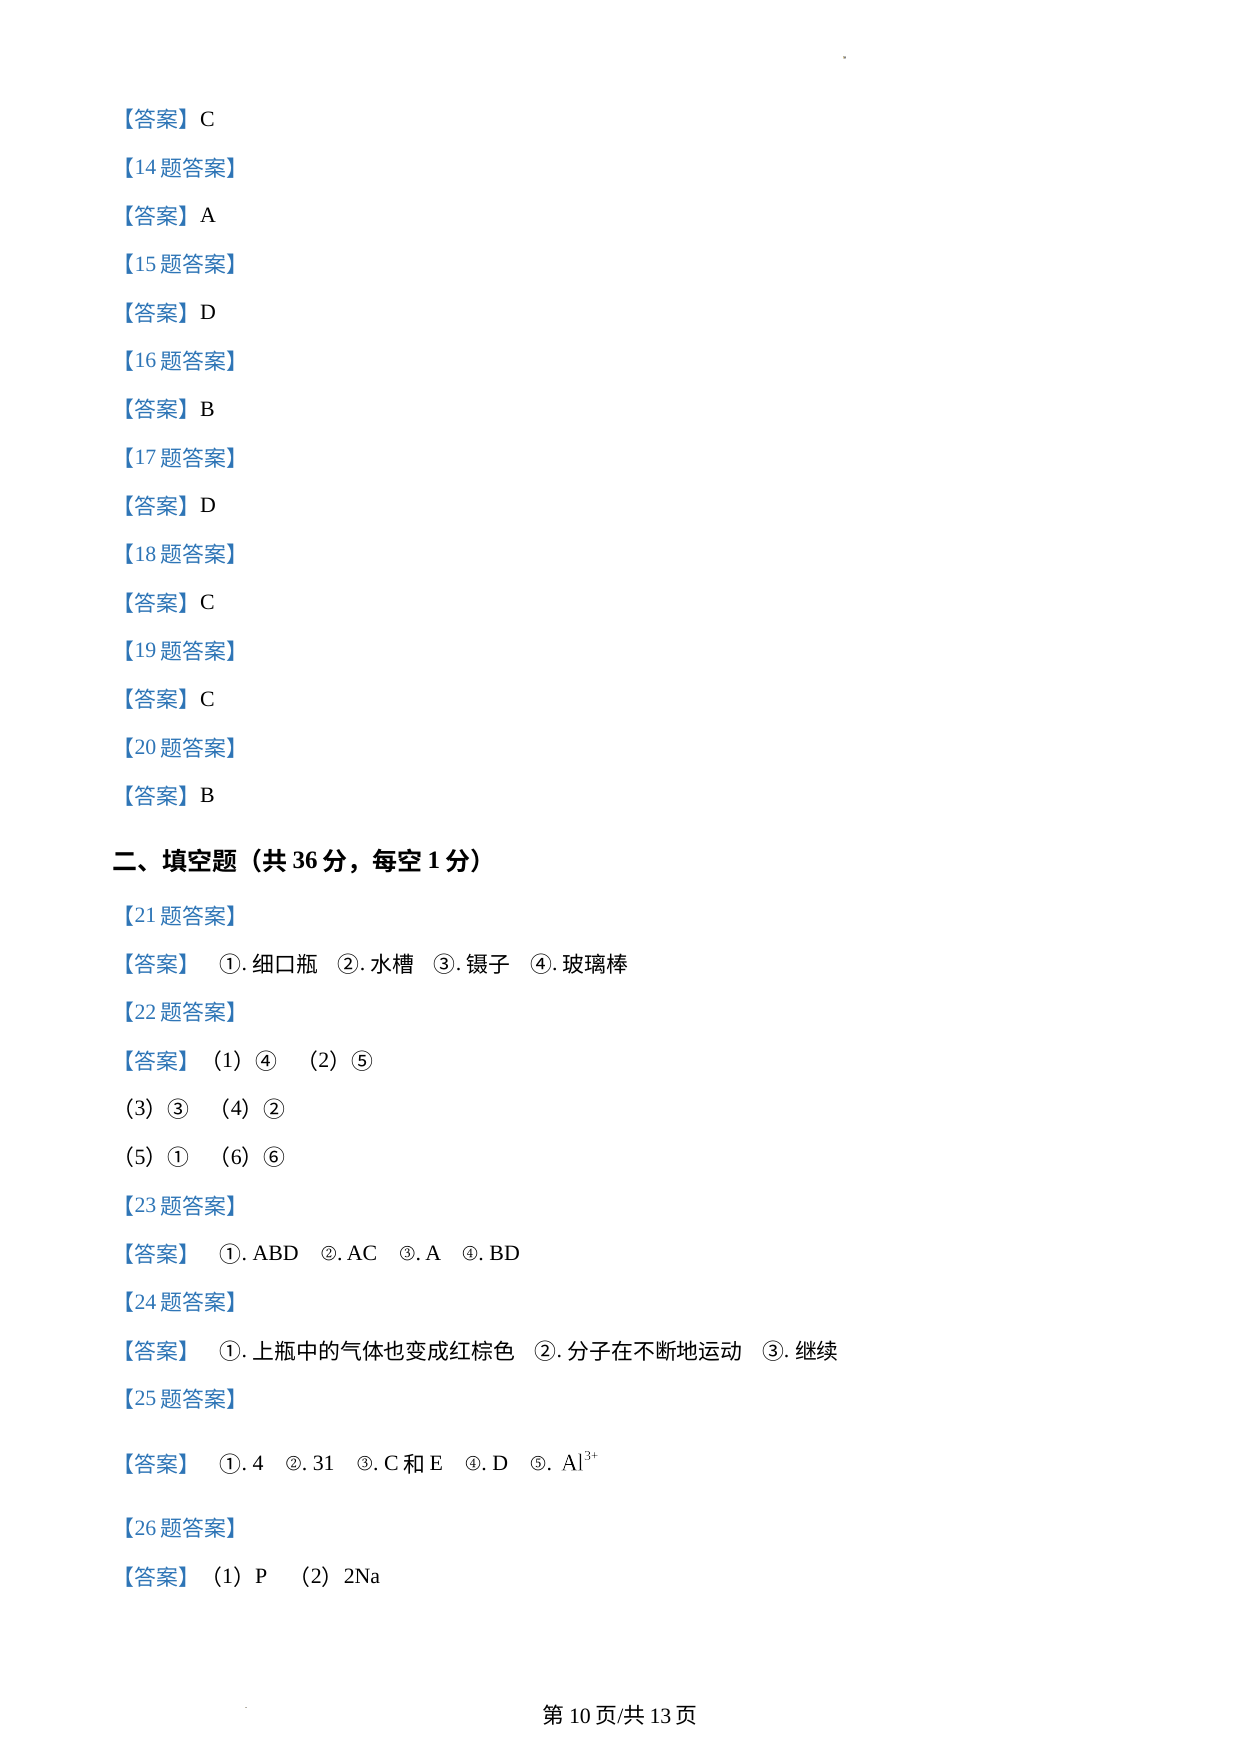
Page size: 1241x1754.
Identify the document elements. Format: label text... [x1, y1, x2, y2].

text 【答案】D [112, 488, 1128, 521]
text 【15题答案】 [112, 247, 1128, 279]
text 【答案】（1）④ （2）⑤ [112, 1043, 1128, 1076]
text 【答案】B [112, 778, 1128, 811]
text 【答案】C [112, 682, 1128, 714]
text 【14题答案】 [112, 150, 1128, 183]
text 【19题答案】 [112, 633, 1128, 666]
text 【18题答案】 [112, 537, 1128, 569]
text 【答案】 ①. 4 ②. 31 ③. C和E ④. D ⑤. [112, 1430, 1128, 1495]
text （5）① （6）⑥ [112, 1140, 1128, 1172]
text （3）③ （4）② [112, 1092, 1128, 1124]
text 【答案】B [112, 392, 1128, 424]
text 【答案】（1）P （2）2Na [112, 1559, 1128, 1592]
text 【16题答案】 [112, 343, 1128, 376]
text 【23题答案】 [112, 1188, 1128, 1221]
text 【答案】C [112, 585, 1128, 618]
text 【答案】A [112, 198, 1128, 231]
text 【21题答案】 [112, 898, 1128, 931]
text 【答案】 ①. 上瓶中的气体也变成红棕色 ②. 分子在不断地运动 ③. 继续 [112, 1333, 1128, 1366]
text 【26题答案】 [112, 1511, 1128, 1543]
text 二、填空题（共36分，每空1分） [112, 827, 1128, 892]
text 【25题答案】 [112, 1382, 1128, 1414]
text 【17题答案】 [112, 440, 1128, 473]
text 【答案】C [112, 102, 1128, 134]
text 【答案】 ①. ABD ②. AC ③. A ④. BD [112, 1237, 1128, 1269]
text 【22题答案】 [112, 995, 1128, 1027]
text 【20题答案】 [112, 730, 1128, 763]
text 【24题答案】 [112, 1285, 1128, 1317]
text 【答案】D [112, 295, 1128, 328]
text 【答案】 ①. 细口瓶 ②. 水槽 ③. 镊子 ④. 玻璃棒 [112, 947, 1128, 979]
